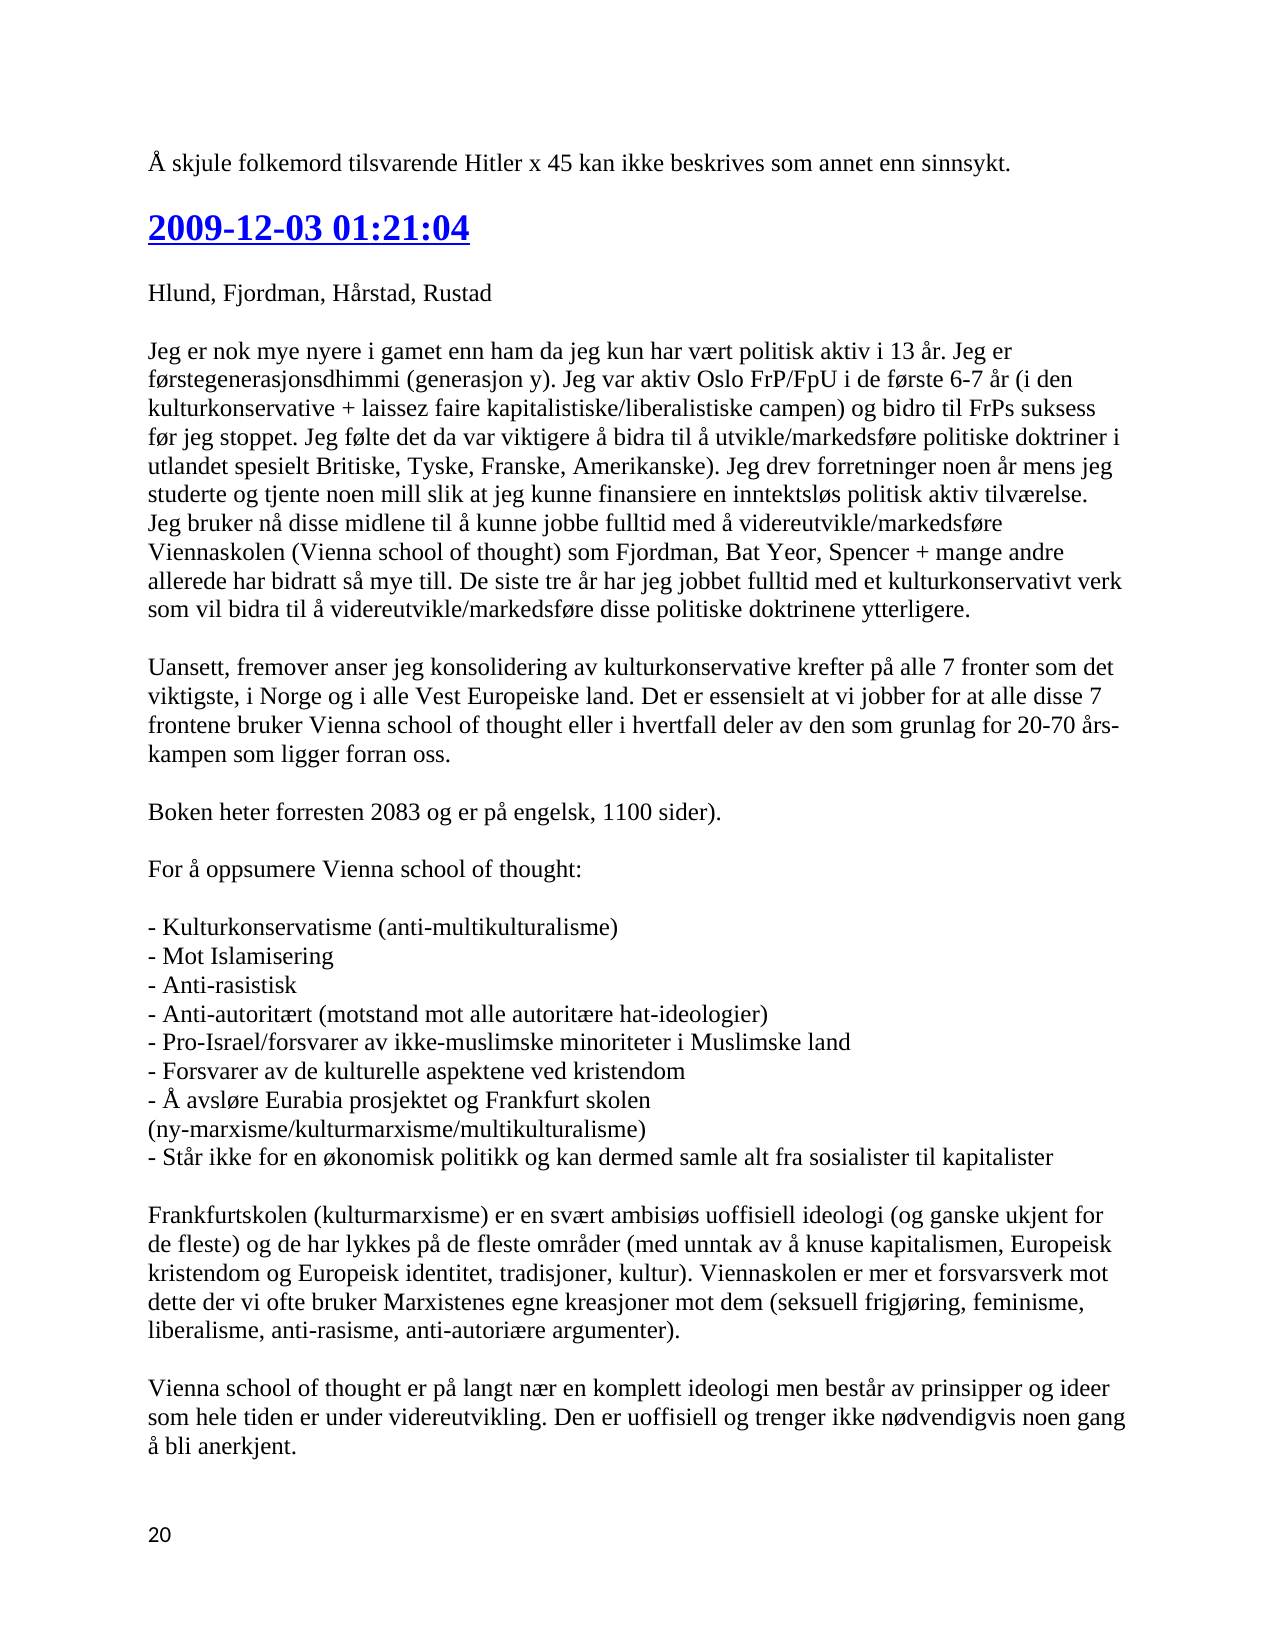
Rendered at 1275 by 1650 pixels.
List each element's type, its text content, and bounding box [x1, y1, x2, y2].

text Frankfurtskolen (kulturmarxisme) er en svært ambisiøs uoffisiell ideologi (og ganske ukjent for de fleste) og de har lykkes på de fleste områder (med unntak av å knuse kapitalismen, Europeisk kristendom og Europeisk identitet, tradisjoner, kultur). Viennaskolen er mer et forsvarsverk mot dette der vi ofte bruker Marxistenes egne kreasjoner mot dem (seksuell frigjøring, feminisme, liberalisme, anti-rasisme, anti-autoriære argumenter). [148, 1200, 1127, 1344]
text Uansett, fremover anser jeg konsolidering av kulturkonservative krefter på alle 7 fronter som det viktigste, i Norge og i alle Vest Europeiske land. Det er essensielt at vi jobber for at alle disse 7 frontene bruker Vienna school of thought eller i hvertfall deler av den som grunlag for 20-70 års-kampen som ligger forran oss. [148, 652, 1127, 767]
text Hlund, Fjordman, Hårstad, Rustad [148, 278, 1127, 307]
text Boken heter forresten 2083 og er på engelsk, 1100 sider). [148, 797, 1127, 825]
text Jeg er nok mye nyere i gamet enn ham da jeg kun har vært politisk aktiv i 13 år. Jeg er førstegenerasjonsdhimmi (generasjon y). Jeg var aktiv Oslo FrP/FpU i de første 6-7 år (i den kulturkonservative + laissez faire kapitalistiske/liberalistiske campen) og bidro til FrPs suksess før jeg stoppet. Jeg følte det da var viktigere å bidra til å utvikle/markedsføre politiske doktriner i utlandet spesielt Britiske, Tyske, Franske, Amerikanske). Jeg drev forretninger noen år mens jeg studerte og tjente noen mill slik at jeg kunne finansiere en inntektsløs politisk aktiv tilværelse. Jeg bruker nå disse midlene til å kunne jobbe fulltid med å videreutvikle/markedsføre Viennaskolen (Vienna school of thought) som Fjordman, Bat Yeor, Spencer + mange andre allerede har bidratt så mye till. De siste tre år har jeg jobbet fulltid med et kulturkonservativt verk som vil bidra til å videreutvikle/markedsføre disse politiske doktrinene ytterligere. [148, 336, 1127, 623]
text Å skjule folkemord tilsvarende Hitler x 45 kan ikke beskrives som annet enn sinnsykt. [148, 148, 1127, 176]
text - Kulturkonservatisme (anti-multikulturalisme) - Mot Islamisering - Anti-rasistisk - Anti-autoritært (motstand mot alle autoritære hat-ideologier) - Pro-Israel/forsvarer av ikke-muslimske minoriteter i Muslimske land - Forsvarer av de kulturelle aspektene ved kristendom - Å avsløre Eurabia prosjektet og Frankfurt skolen (ny-marxisme/kulturmarxisme/multikulturalisme) - Står ikke for en økonomisk politikk og kan dermed samle alt fra sosialister til kapitalister [148, 912, 1127, 1171]
text Vienna school of thought er på langt nær en komplett ideologi men består av prinsipper og ideer som hele tiden er under videreutvikling. Den er uoffisiell og trenger ikke nødvendigvis noen gang å bli anerkjent. [148, 1373, 1127, 1459]
text 2009-12-03 01:21:04 [148, 206, 1127, 249]
text For å oppsumere Vienna school of thought: [148, 854, 1127, 883]
